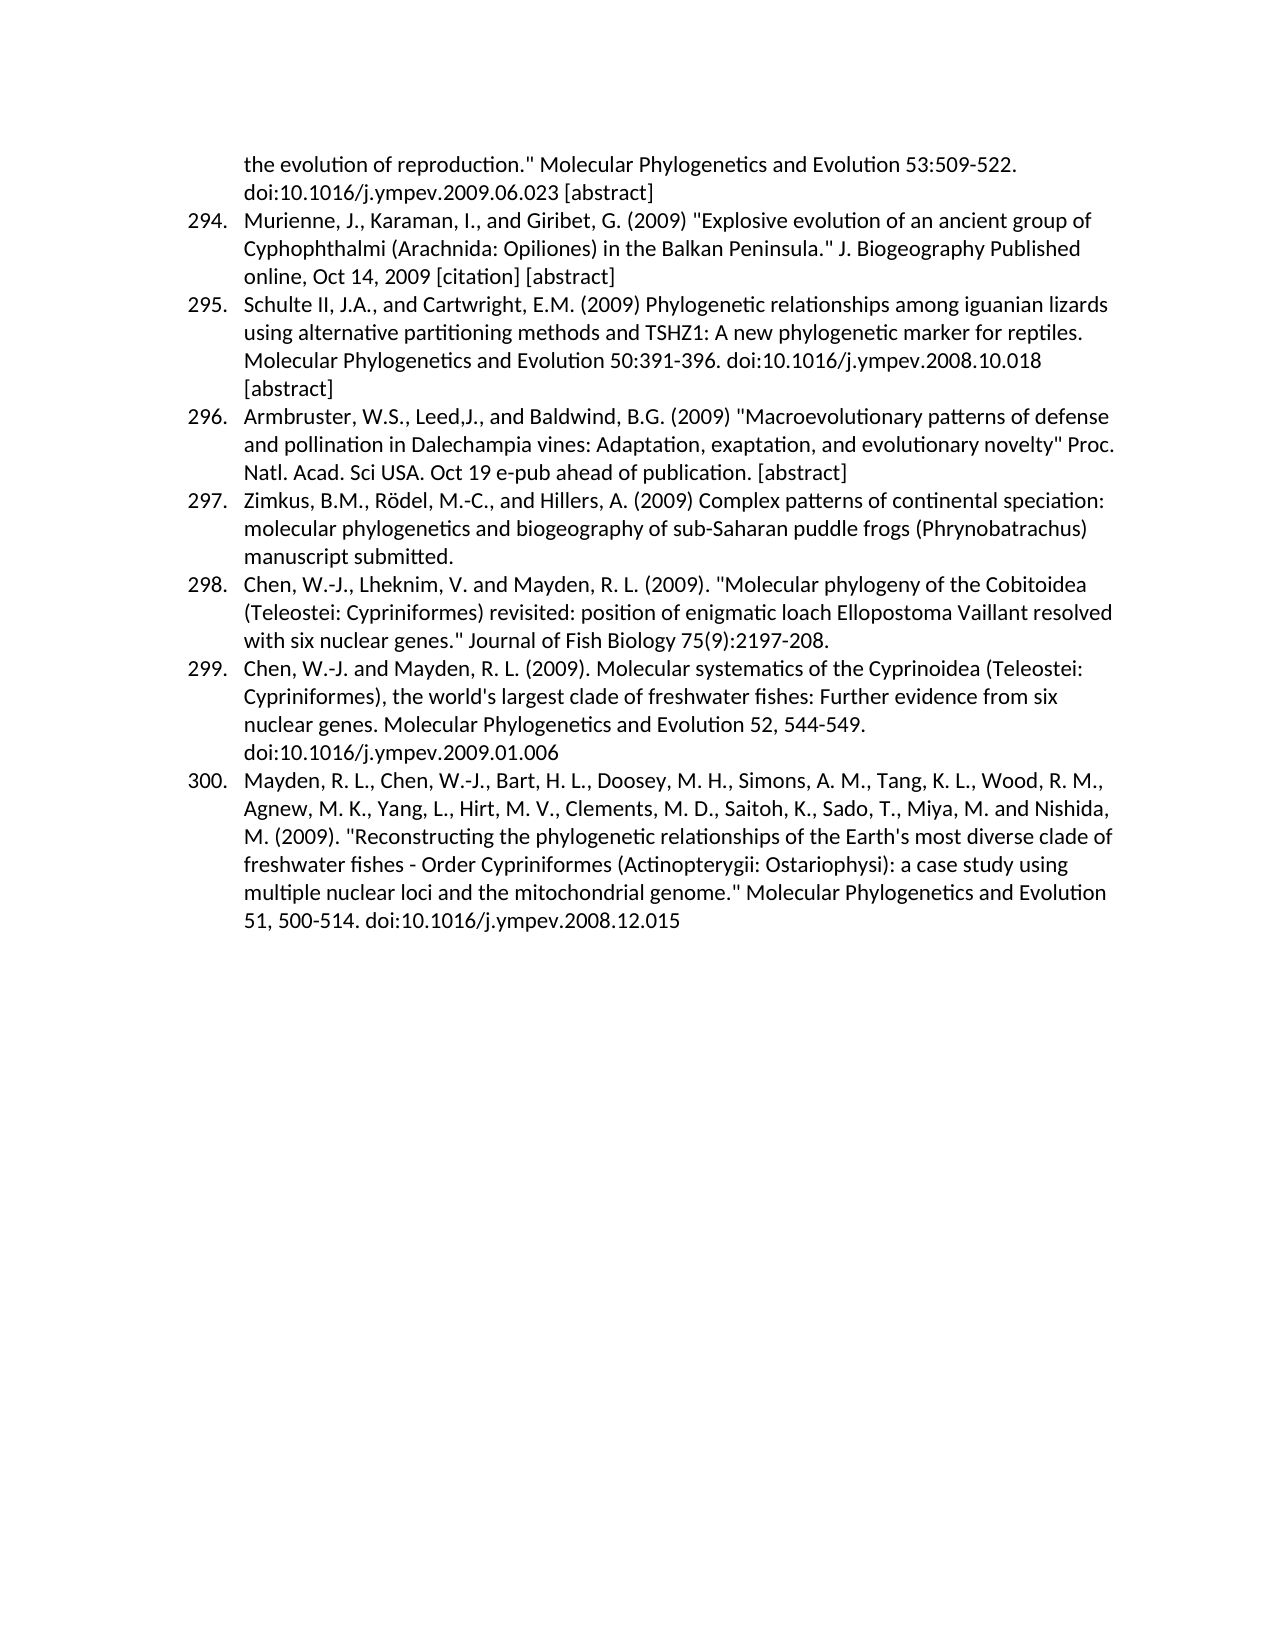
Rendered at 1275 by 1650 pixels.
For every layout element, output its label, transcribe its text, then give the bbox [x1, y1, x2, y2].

list Chen, W.-J., Lheknim, V. and Mayden, R. L. (2009). "Molecular phylogeny of the Cobitoidea (Teleostei: Cypriniformes) revisited: position of enigmatic loach Ellopostoma Vaillant resolved with six nuclear genes." Journal of Fish Biology 75(9):2197-208. [187, 570, 1125, 654]
list Zimkus, B.M., Rödel, M.-C., and Hillers, A. (2009) Complex patterns of continental speciation: molecular phylogenetics and biogeography of sub-Saharan puddle frogs (Phrynobatrachus) manuscript submitted. [187, 486, 1125, 570]
list Murienne, J., Karaman, I., and Giribet, G. (2009) "Explosive evolution of an ancient group of Cyphophthalmi (Arachnida: Opiliones) in the Balkan Peninsula." J. Biogeography Published online, Oct 14, 2009 [citation] [abstract] [187, 206, 1125, 290]
list Mayden, R. L., Chen, W.-J., Bart, H. L., Doosey, M. H., Simons, A. M., Tang, K. L., Wood, R. M., Agnew, M. K., Yang, L., Hirt, M. V., Clements, M. D., Saitoh, K., Sado, T., Miya, M. and Nishida, M. (2009). "Reconstructing the phylogenetic relationships of the Earth's most diverse clade of freshwater fishes - Order Cypriniformes (Actinopterygii: Ostariophysi): a case study using multiple nuclear loci and the mitochondrial genome." Molecular Phylogenetics and Evolution 51, 500-514. doi:10.1016/j.ympev.2008.12.015 [187, 766, 1125, 934]
list Schulte II, J.A., and Cartwright, E.M. (2009) Phylogenetic relationships among iguanian lizards using alternative partitioning methods and TSHZ1: A new phylogenetic marker for reptiles. Molecular Phylogenetics and Evolution 50:391-396. doi:10.1016/j.ympev.2008.10.018 [abstract] [187, 290, 1125, 402]
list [187, 150, 1125, 206]
list Armbruster, W.S., Leed,J., and Baldwind, B.G. (2009) "Macroevolutionary patterns of defense and pollination in Dalechampia vines: Adaptation, exaptation, and evolutionary novelty" Proc. Natl. Acad. Sci USA. Oct 19 e-pub ahead of publication. [abstract] [187, 402, 1125, 486]
list Chen, W.-J. and Mayden, R. L. (2009). Molecular systematics of the Cyprinoidea (Teleostei: Cypriniformes), the world's largest clade of freshwater fishes: Further evidence from six nuclear genes. Molecular Phylogenetics and Evolution 52, 544-549. doi:10.1016/j.ympev.2009.01.006 [187, 654, 1125, 766]
